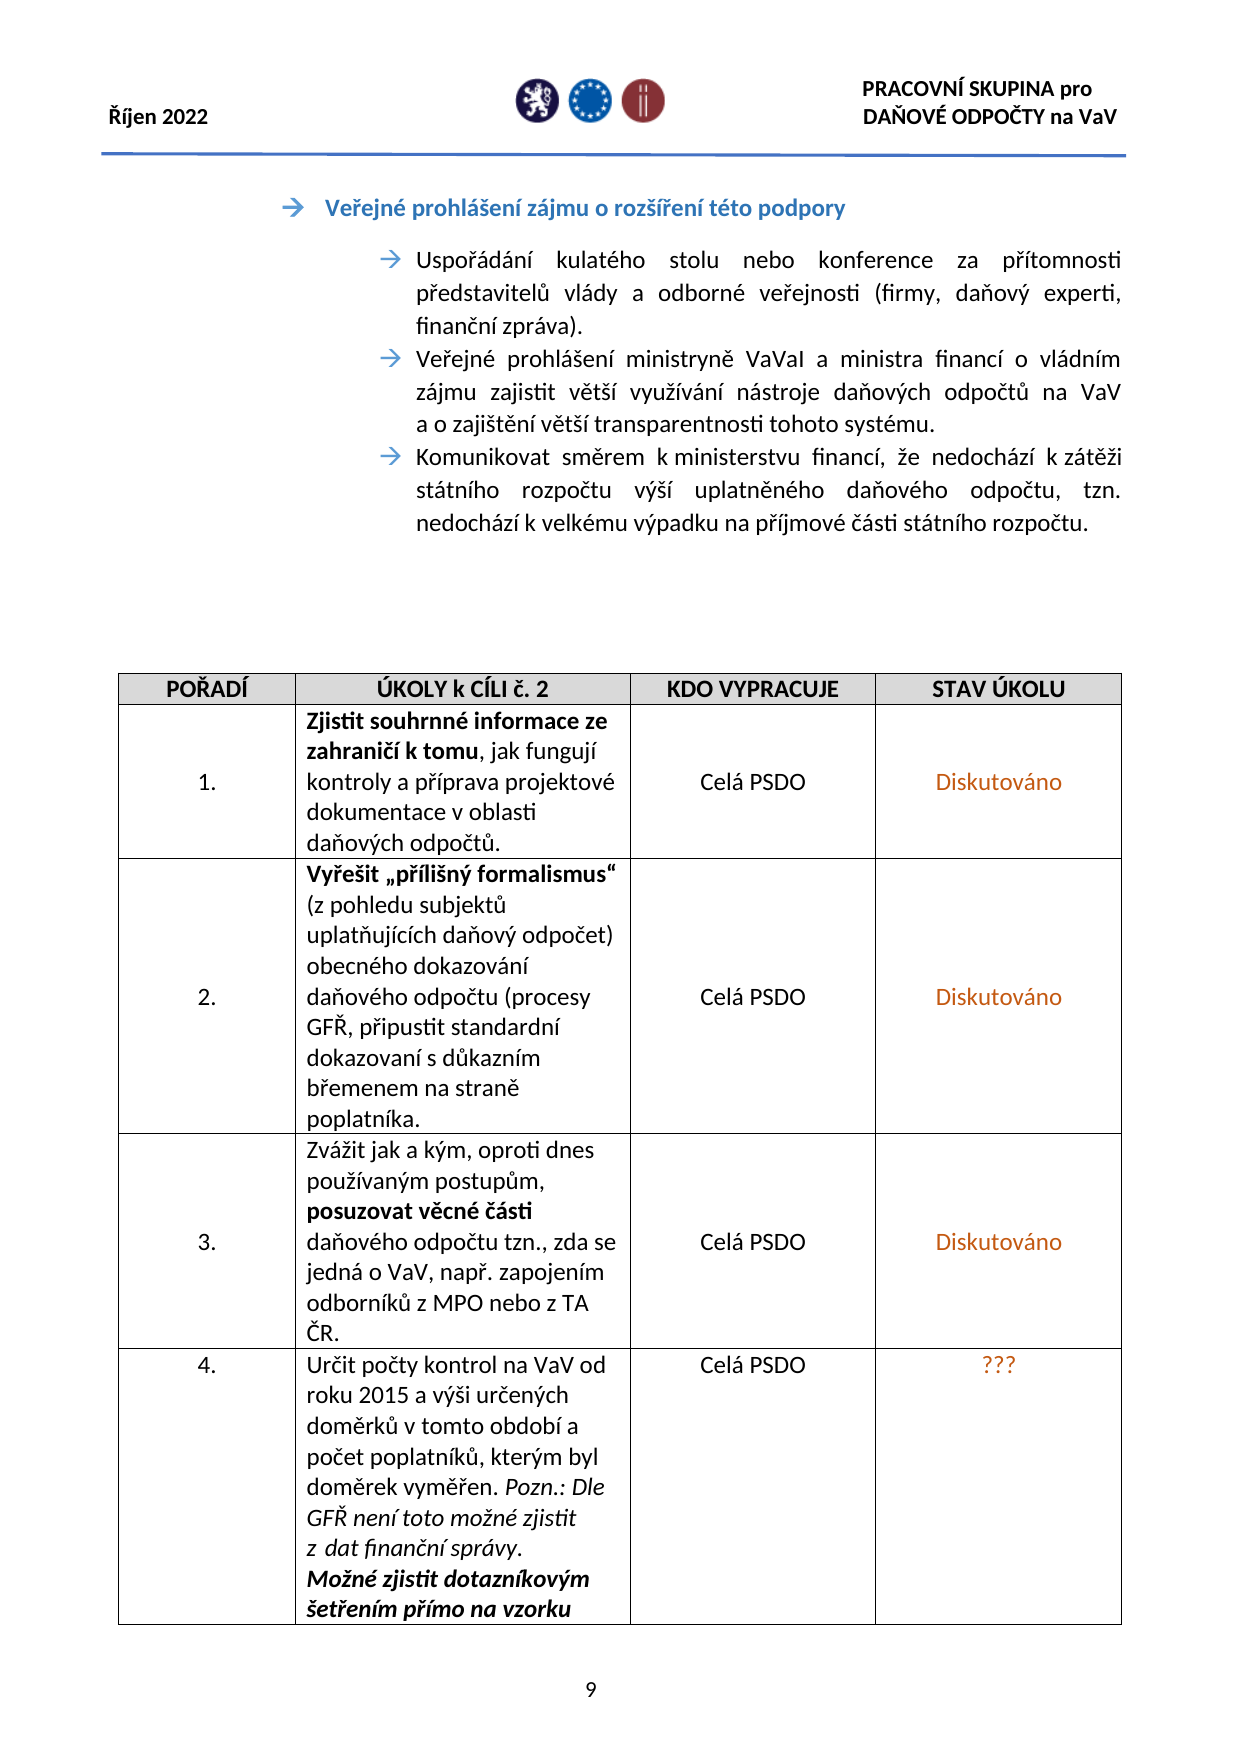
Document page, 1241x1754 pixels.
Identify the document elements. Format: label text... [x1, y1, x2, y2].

table_cell Vyřešit „přílišný formalismus“ (z pohledu subjektů uplatňujících daňový odpočet) obecného dokazování daňového odpočtu (procesy GFŘ, připustit standardní dokazovaní s důkazním břemenem na straně poplatníka. [296, 859, 630, 1133]
picture [515, 78, 665, 124]
table_cell Celá PSDO [631, 859, 875, 1133]
table_cell Diskutováno [876, 859, 1121, 1133]
table_header POŘADÍ [119, 674, 295, 704]
list Veřejné prohlášení zájmu o rozšíření této podpory [281, 192, 1122, 222]
table_header ÚKOLY k CÍLI č. 2 [296, 674, 630, 704]
list Komunikovat směrem k ministerstvu financí, že nedochází k zátěži státního rozpočtu výší uplatněného daňového odpočtu, tzn. nedochází k velkému výpadku na příjmové části státního rozpočtu. [378, 442, 1122, 538]
table_cell Diskutováno [876, 1134, 1121, 1348]
table_header KDO VYPRACUJE [631, 674, 875, 704]
table_cell 4. [119, 1349, 295, 1624]
table_header STAV ÚKOLU [876, 674, 1121, 704]
table_cell Diskutováno [876, 705, 1121, 858]
table_cell Celá PSDO [631, 1134, 875, 1348]
list Uspořádání kulatého stolu nebo konference za přítomnosti představitelů vlády a odborné veřejnosti (firmy, daňový experti, finanční zpráva). [378, 244, 1122, 340]
table_cell Celá PSDO [631, 705, 875, 858]
table_cell ??? [876, 1349, 1121, 1624]
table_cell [296, 1349, 630, 1624]
table_cell 1. [119, 705, 295, 858]
table_cell Zjistit souhrnné informace ze zahraničí k tomu, jak fungují kontroly a příprava projektové dokumentace v oblasti daňových odpočtů. [296, 705, 630, 858]
table_cell 3. [119, 1134, 295, 1348]
table_cell Celá PSDO [631, 1349, 875, 1624]
list Veřejné prohlášení ministryně VaVaI a ministra financí o vládním zájmu zajistit větší využívání nástroje daňových odpočtů na VaV a o zajištění větší transparentnosti tohoto systému. [378, 343, 1122, 439]
table_cell Zvážit jak a kým, oproti dnes používaným postupům, posuzovat věcné části daňového odpočtu tzn., zda se jedná o VaV, např. zapojením odborníků z MPO nebo z TA ČR. [296, 1134, 630, 1348]
table_cell 2. [119, 859, 295, 1133]
